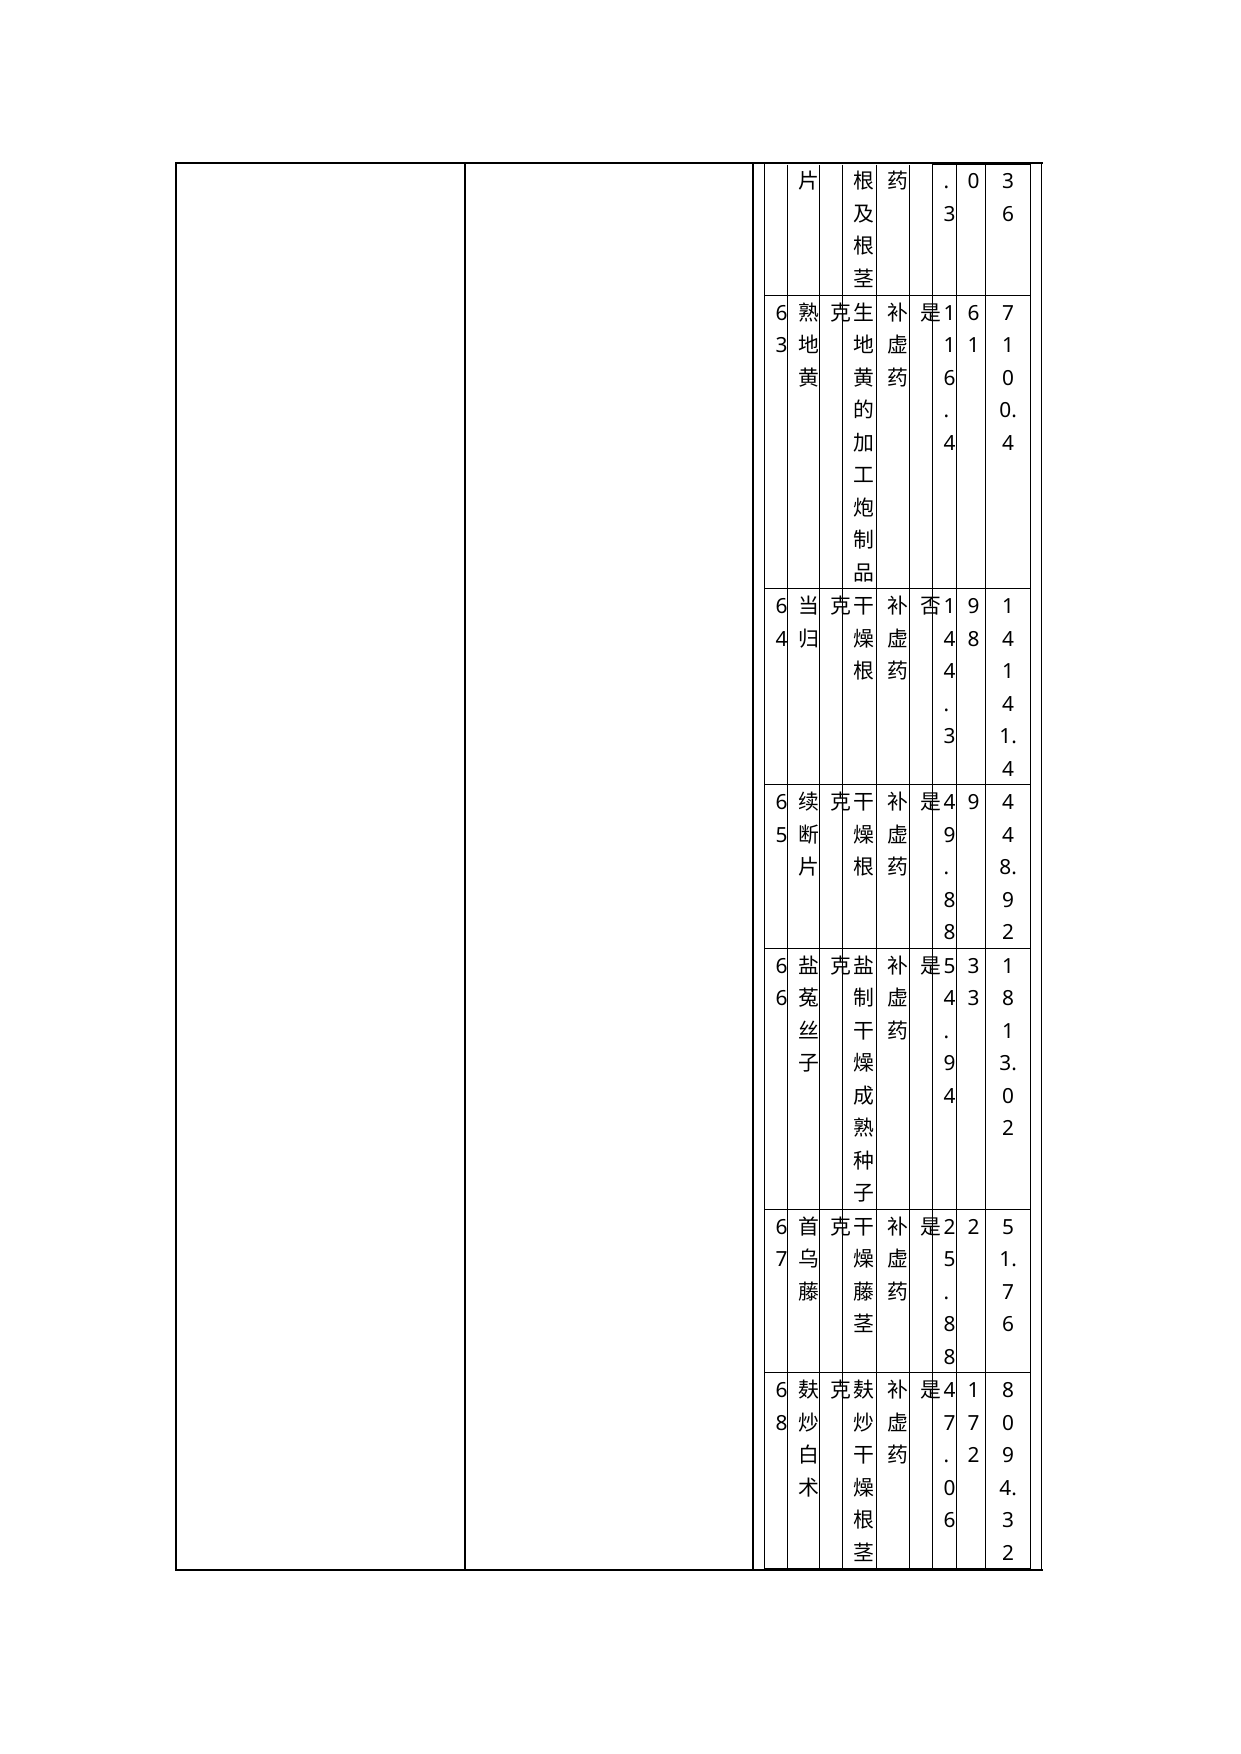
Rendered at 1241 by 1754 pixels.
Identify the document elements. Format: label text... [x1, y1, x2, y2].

table_cell [843, 785, 876, 948]
table_cell [788, 1210, 819, 1372]
table_cell [765, 296, 787, 588]
table_cell [986, 296, 1030, 588]
table_cell [765, 949, 787, 1209]
table_cell [843, 1373, 876, 1568]
table_cell [788, 164, 819, 295]
table_cell [910, 949, 932, 1209]
table_cell [820, 949, 842, 1209]
table_cell [466, 164, 752, 1569]
table_cell [933, 165, 956, 295]
table_cell [877, 589, 909, 784]
table_cell [910, 1210, 932, 1372]
table_cell [843, 949, 876, 1209]
table_cell [957, 1373, 985, 1568]
table_cell [986, 785, 1030, 948]
table_cell [788, 785, 819, 948]
table_cell [820, 164, 842, 295]
table_cell [986, 949, 1030, 1209]
table_cell [933, 1210, 956, 1372]
table_cell [765, 589, 787, 784]
table_cell [765, 785, 787, 948]
table_cell [957, 165, 985, 295]
table_cell [957, 296, 985, 588]
table_cell [957, 1210, 985, 1372]
table_cell [820, 1373, 842, 1568]
table_cell [820, 589, 842, 784]
table_cell [877, 1373, 909, 1568]
table_cell [1031, 164, 1041, 1569]
table_cell [957, 949, 985, 1209]
table_cell [933, 1373, 956, 1568]
table_cell [957, 589, 985, 784]
table_cell [754, 164, 764, 1569]
table_cell [986, 1210, 1030, 1372]
table_cell [788, 589, 819, 784]
table_cell [957, 785, 985, 948]
table_cell [933, 785, 956, 948]
table_cell [820, 296, 842, 588]
table_cell [843, 1210, 876, 1372]
table_cell [910, 296, 932, 588]
table_cell [788, 1373, 819, 1568]
table_cell [877, 949, 909, 1209]
table_cell [877, 785, 909, 948]
table_cell [986, 589, 1030, 784]
table_cell [765, 1373, 787, 1568]
table_cell [820, 1210, 842, 1372]
table_cell [910, 589, 932, 784]
table_cell 1 [177, 164, 464, 1569]
table_cell [910, 1373, 932, 1568]
table_cell [765, 1210, 787, 1372]
table_cell [877, 296, 909, 588]
table_cell [788, 949, 819, 1209]
table_cell [933, 589, 956, 784]
table_cell [843, 164, 876, 295]
table_cell [765, 164, 787, 295]
table_cell [910, 785, 932, 948]
table_cell [788, 296, 819, 588]
table_cell [986, 165, 1030, 295]
table_cell [877, 1210, 909, 1372]
table_cell [910, 164, 932, 295]
table_cell [933, 296, 956, 588]
table_cell [843, 589, 876, 784]
table_cell [933, 949, 956, 1209]
table_cell [986, 1373, 1030, 1568]
table_cell [843, 296, 876, 588]
table_cell [877, 164, 909, 295]
table_cell [820, 785, 842, 948]
table_cell [778, 633, 783, 641]
